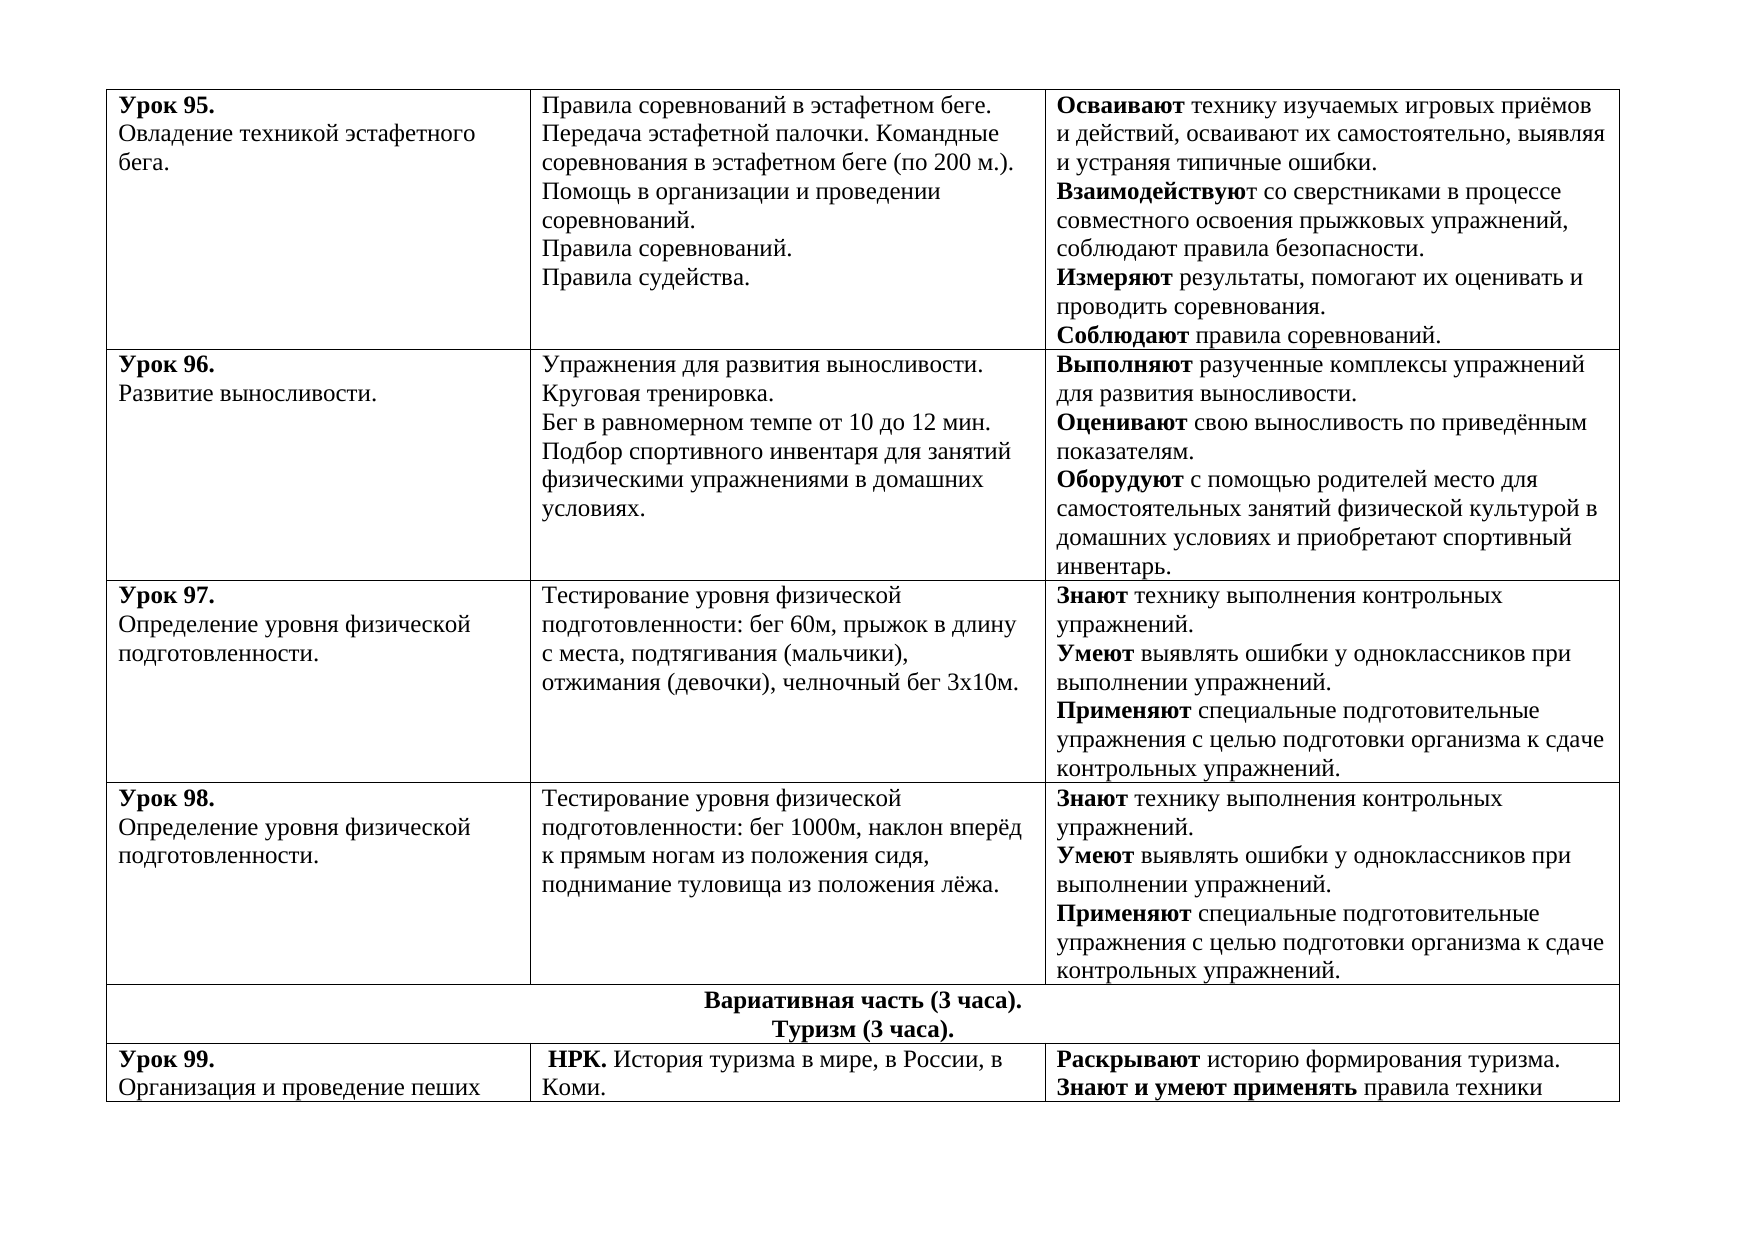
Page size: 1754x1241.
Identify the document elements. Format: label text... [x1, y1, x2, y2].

table_cell Осваивают технику изучаемых игровых приёмов и действий, осваивают их самостоятельно, выявляя и устраняя типичные ошибки. Взаимодействуют со сверстниками в процессе совместного освоения прыжковых упражнений, соблюдают правила безопасности. Измеряют результаты, помогают их оценивать и проводить соревнования. Соблюдают правила соревнований. [1046, 90, 1619, 348]
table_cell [1046, 1044, 1619, 1101]
table_cell Урок 97. Определение уровня физической подготовленности. [107, 581, 530, 782]
table_cell Выполняют разученные комплексы упражнений для развития выносливости. Оценивают свою выносливость по приведённым показателям. Оборудуют с помощью родителей место для самостоятельных занятий физической культурой в домашних условиях и приобретают спортивный инвентарь. [1046, 350, 1619, 579]
table_cell Тестирование уровня физической подготовленности: бег 60м, прыжок в длину с места, подтягивания (мальчики), отжимания (девочки), челночный бег 3х10м. [531, 581, 1045, 782]
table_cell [531, 1044, 1045, 1101]
table_cell Вариативная часть (3 часа). Туризм (3 часа). [107, 985, 1619, 1043]
table_cell Урок 95. Овладение техникой эстафетного бега. [107, 90, 530, 348]
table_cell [107, 1044, 530, 1101]
table_cell Урок 96. Развитие выносливости. [107, 350, 530, 579]
table_cell Знают технику выполнения контрольных упражнений. Умеют выявлять ошибки у одноклассников при выполнении упражнений. Применяют специальные подготовительные упражнения с целью подготовки организма к сдаче контрольных упражнений. [1046, 581, 1619, 782]
table_cell Упражнения для развития выносливости. Круговая тренировка. Бег в равномерном темпе от 10 до 12 мин. Подбор спортивного инвентаря для занятий физическими упражнениями в домашних условиях. [531, 350, 1045, 579]
table_cell Тестирование уровня физической подготовленности: бег 1000м, наклон вперёд к прямым ногам из положения сидя, поднимание туловища из положения лёжа. [531, 783, 1045, 984]
table_cell Правила соревнований в эстафетном беге. Передача эстафетной палочки. Командные соревнования в эстафетном беге (по 200 м.). Помощь в организации и проведении соревнований. Правила соревнований. Правила судейства. [531, 90, 1045, 348]
table_cell Урок 98. Определение уровня физической подготовленности. [107, 783, 530, 984]
table_cell Знают технику выполнения контрольных упражнений. Умеют выявлять ошибки у одноклассников при выполнении упражнений. Применяют специальные подготовительные упражнения с целью подготовки организма к сдаче контрольных упражнений. [1046, 783, 1619, 984]
